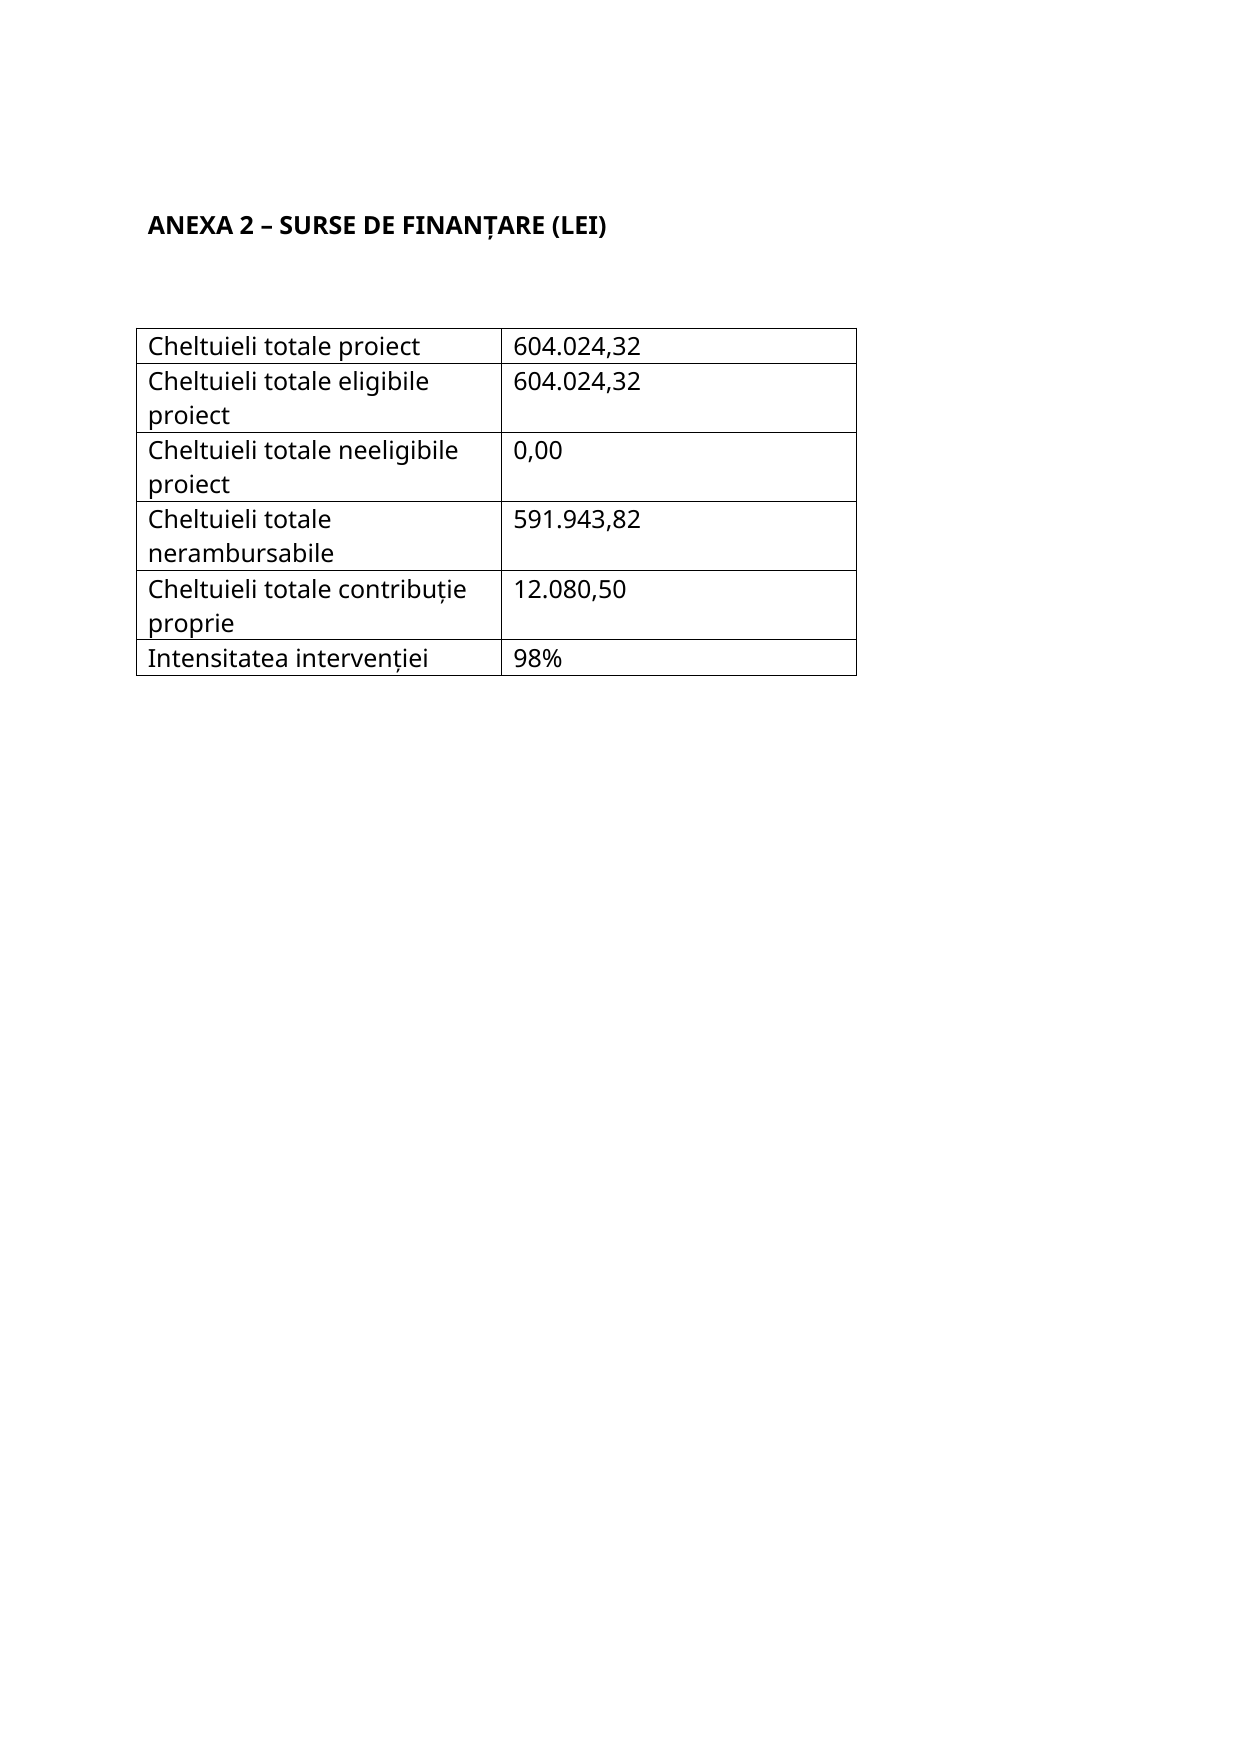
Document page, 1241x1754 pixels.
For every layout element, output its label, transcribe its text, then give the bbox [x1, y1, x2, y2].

table_cell 12.080,50 [502, 571, 856, 639]
text ANEXA 2 – SURSE DE FINANȚARE (LEI) [148, 208, 1093, 242]
table_cell Cheltuieli totale nerambursabile [137, 502, 501, 570]
table_cell 604.024,32 [502, 364, 856, 432]
table_cell 591.943,82 [502, 502, 856, 570]
table_header Cheltuieli totale proiect [137, 329, 501, 363]
table_header 604.024,32 [502, 329, 856, 363]
table_cell Cheltuieli totale neeligibile proiect [137, 433, 501, 501]
table_cell Intensitatea intervenției [137, 640, 501, 674]
table_cell Cheltuieli totale contribuție proprie [137, 571, 501, 639]
table_cell 98% [502, 640, 856, 674]
table_cell Cheltuieli totale eligibile proiect [137, 364, 501, 432]
table_cell 0,00 [502, 433, 856, 501]
